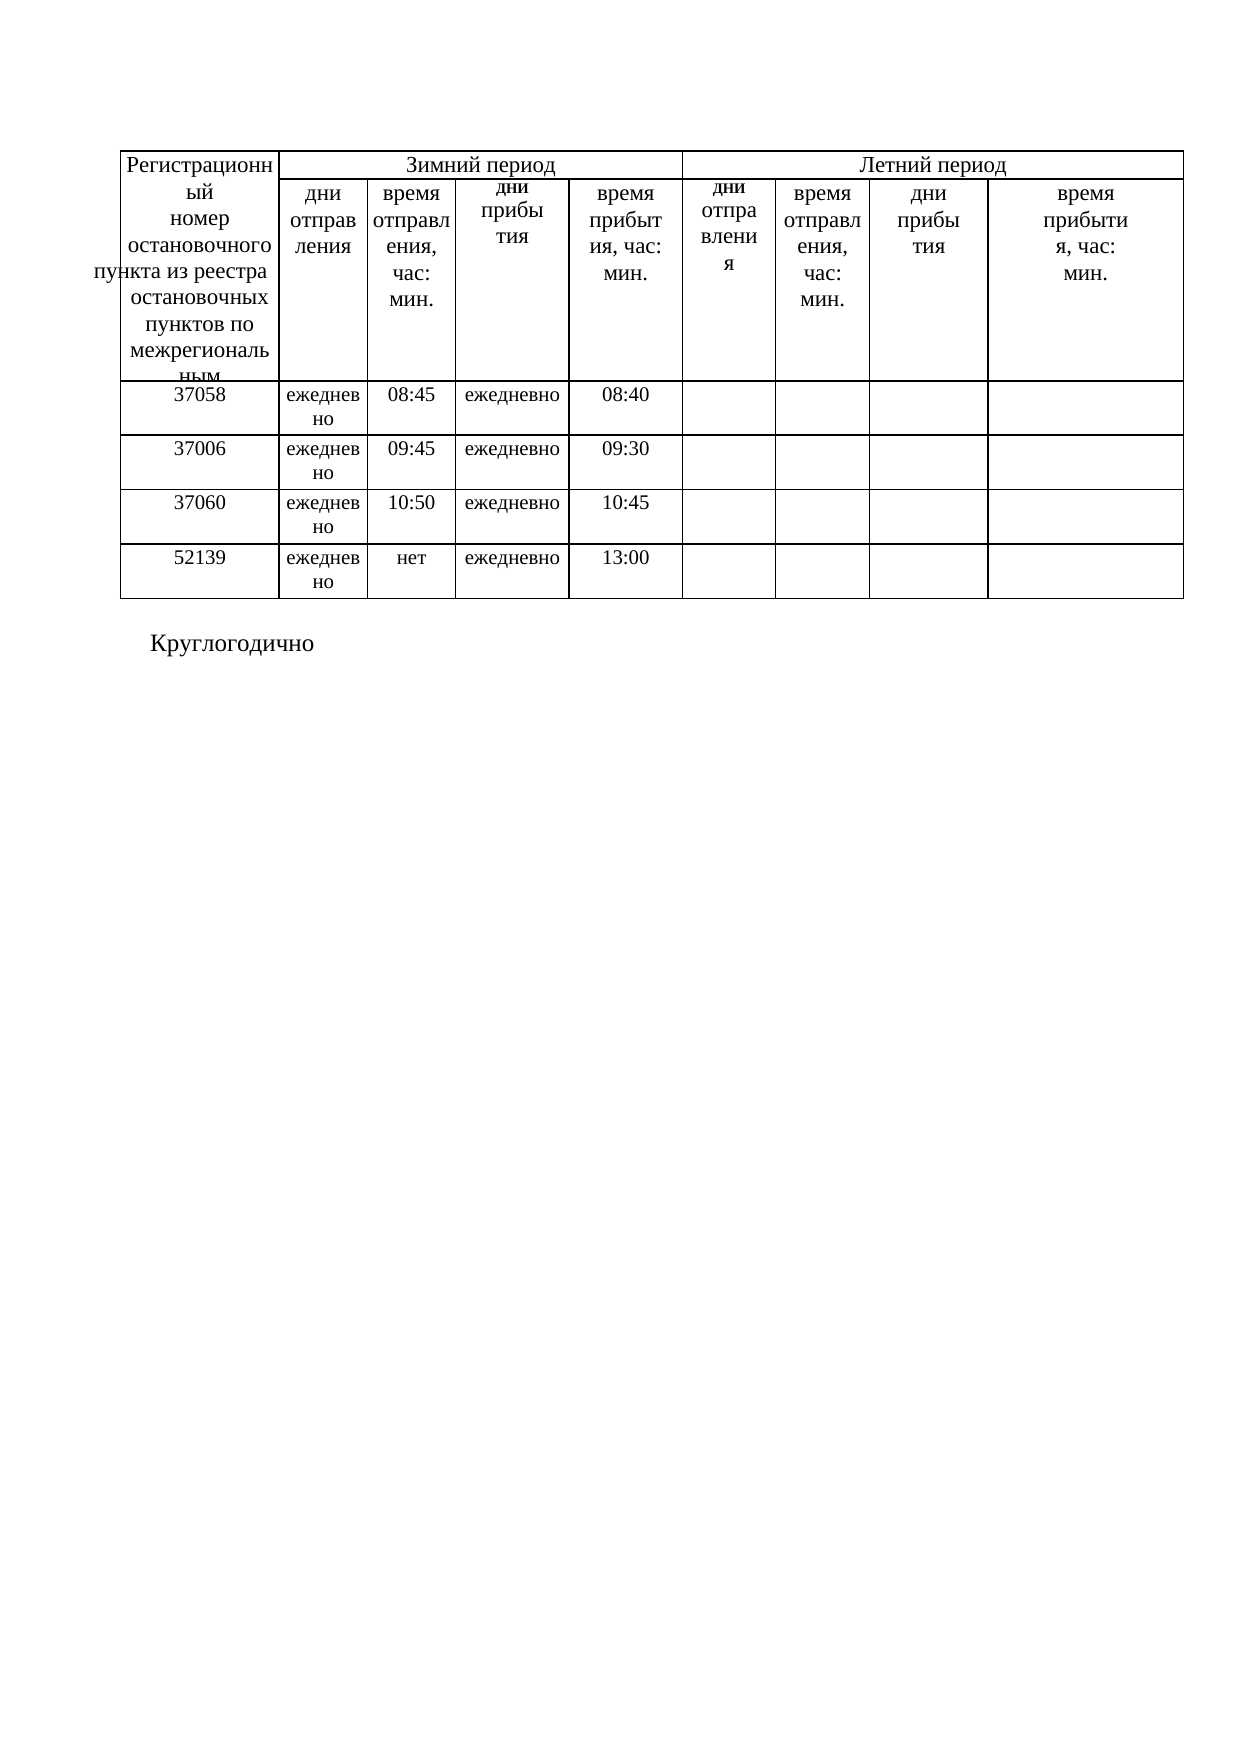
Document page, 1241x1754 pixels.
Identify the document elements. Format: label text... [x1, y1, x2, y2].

table_cell [776, 490, 869, 543]
table_cell [683, 545, 775, 597]
table_cell 13:00 [570, 545, 682, 597]
table_cell ежедневно [280, 545, 367, 597]
table_cell 08:45 [368, 382, 455, 434]
table_cell время отправл ения, час: мин. [368, 180, 455, 380]
table_cell [776, 382, 869, 434]
table_header Зимний период [280, 152, 682, 178]
table_cell время прибыт ия, час: мин. [570, 180, 682, 380]
table_cell ежедневно [456, 490, 568, 543]
text Круглогодично [150, 628, 1090, 657]
table_cell 10:50 [368, 490, 455, 543]
table_cell 37060 [121, 490, 278, 543]
table_cell 37006 [121, 436, 278, 489]
table_cell [870, 545, 987, 597]
table_cell [989, 490, 1183, 543]
table_cell [776, 545, 869, 597]
table_cell [683, 490, 775, 543]
table_cell дни прибы тия [870, 180, 987, 380]
table_cell ежедневно [280, 382, 367, 434]
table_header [121, 152, 278, 380]
table_cell 52139 [121, 545, 278, 597]
table_cell 09:30 [570, 436, 682, 489]
table_cell [683, 436, 775, 489]
table_cell 09:45 [368, 436, 455, 489]
table_cell ежедневно [456, 545, 568, 597]
table_cell дни отправ ления [280, 180, 367, 380]
table_cell время отправл ения, час: мин. [776, 180, 869, 380]
table_cell [776, 436, 869, 489]
table_cell ежедневно [280, 436, 367, 489]
table_cell [683, 382, 775, 434]
table_cell нет [368, 545, 455, 597]
table_cell время прибыти я, час: мин. [989, 180, 1183, 380]
table_cell ДНИ прибы тия [456, 180, 568, 380]
table_cell 37058 [121, 382, 278, 434]
table_cell ежедневно [280, 490, 367, 543]
table_cell ежедневно [456, 382, 568, 434]
table_cell ежедневно [456, 436, 568, 489]
table_cell [870, 490, 987, 543]
table_cell [989, 436, 1183, 489]
table_cell ДНИ отпра влени я [683, 180, 775, 380]
table_cell [989, 382, 1183, 434]
table_header Летний период [683, 152, 1183, 178]
table_cell [870, 382, 987, 434]
table_cell 10:45 [570, 490, 682, 543]
table_cell [870, 436, 987, 489]
table_cell 08:40 [570, 382, 682, 434]
table_cell [989, 545, 1183, 597]
